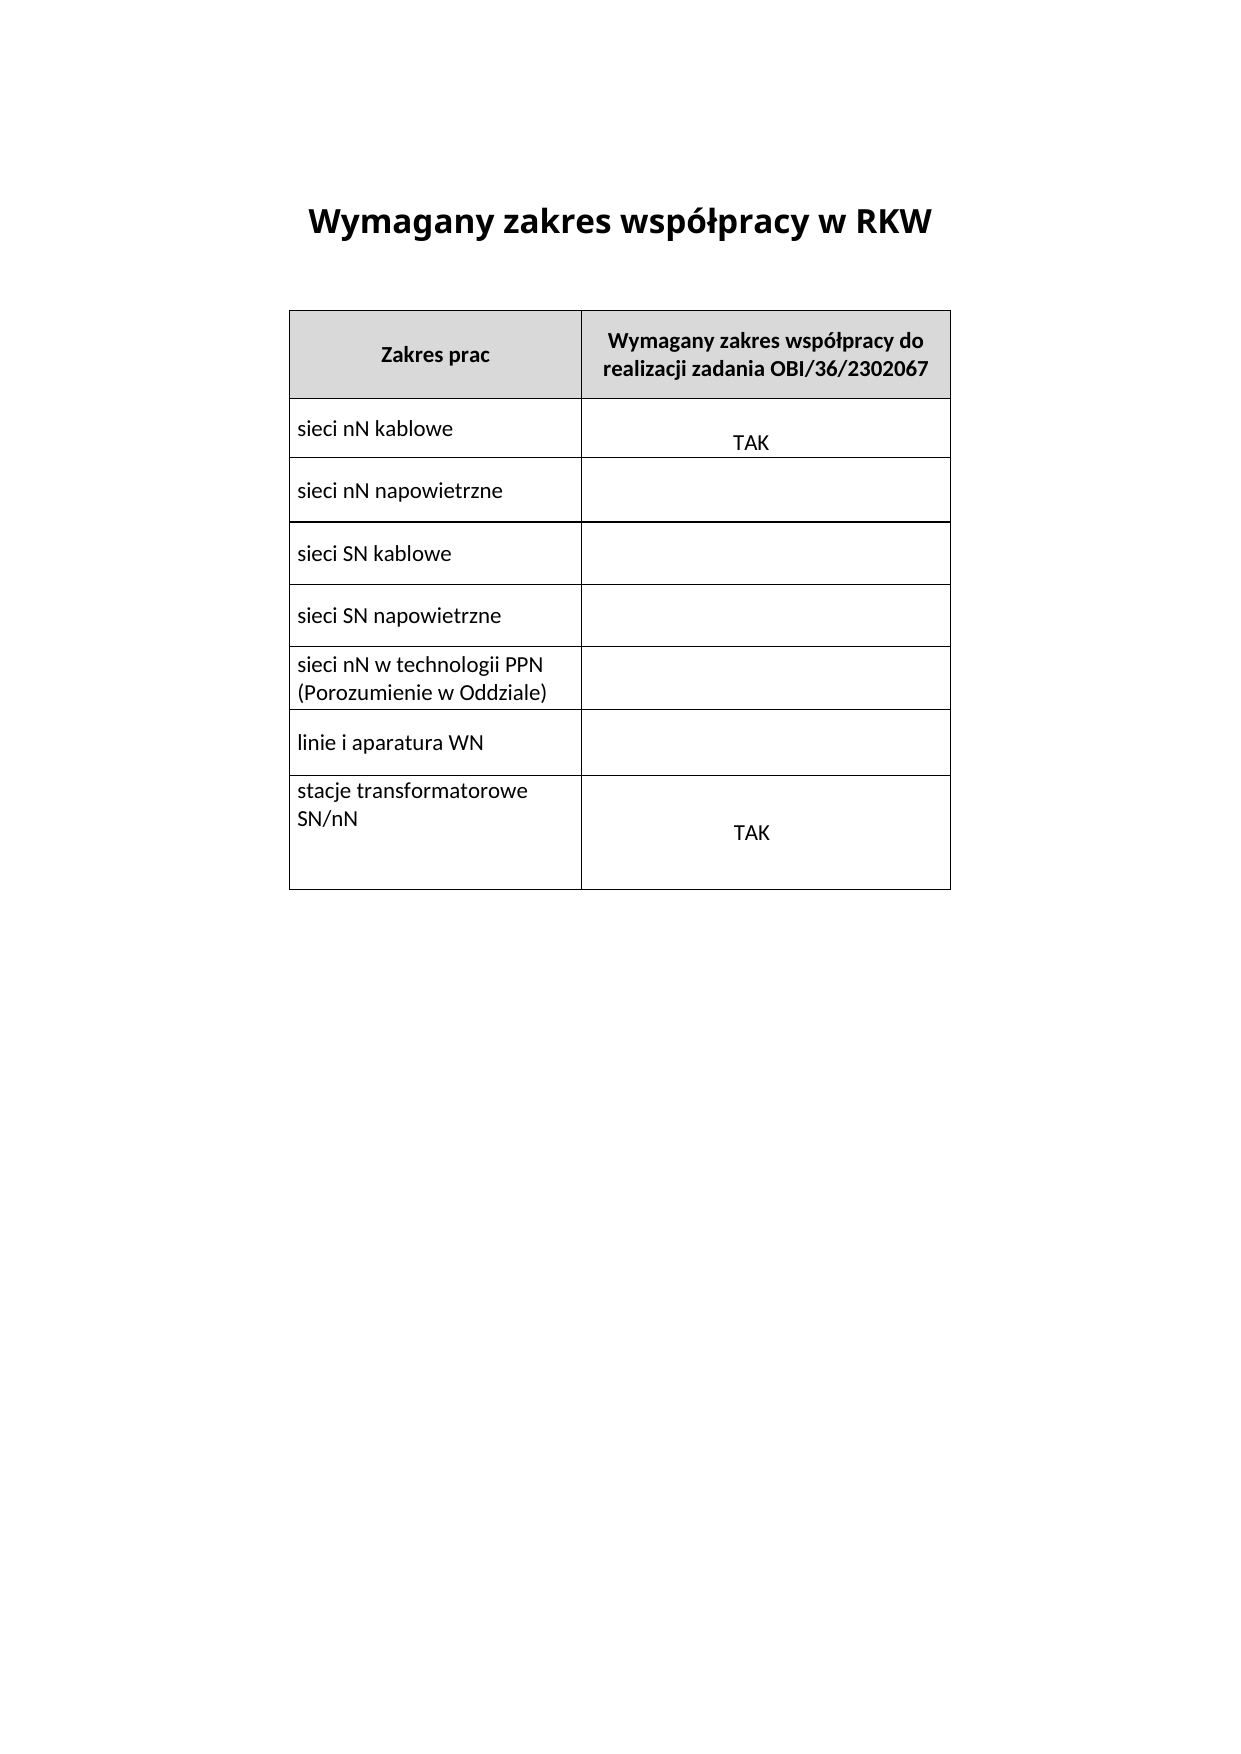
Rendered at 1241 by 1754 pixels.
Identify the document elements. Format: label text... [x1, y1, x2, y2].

table_cell sieci nN napowietrzne [290, 458, 581, 521]
table_cell [582, 523, 950, 584]
table_cell sieci nN kablowe [290, 399, 581, 457]
table_header Wymagany zakres współpracy do realizacji zadania OBI/36/2302067 [582, 311, 950, 398]
table_cell sieci SN napowietrzne [290, 585, 581, 646]
table_cell [582, 710, 950, 775]
table_cell linie i aparatura WN [290, 710, 581, 775]
table_header Zakres prac [290, 311, 581, 398]
table_cell TAK [582, 399, 950, 457]
table_cell sieci SN kablowe [290, 523, 581, 584]
table_cell [582, 585, 950, 646]
table_cell stacje transformatorowe SN/nN [290, 776, 581, 888]
table_cell TAK [582, 776, 950, 888]
table_cell [582, 647, 950, 708]
table_cell [582, 458, 950, 521]
subtitle Wymagany zakres współpracy w RKW [148, 198, 1093, 243]
table_cell sieci nN w technologii PPN (Porozumienie w Oddziale) [290, 647, 581, 708]
